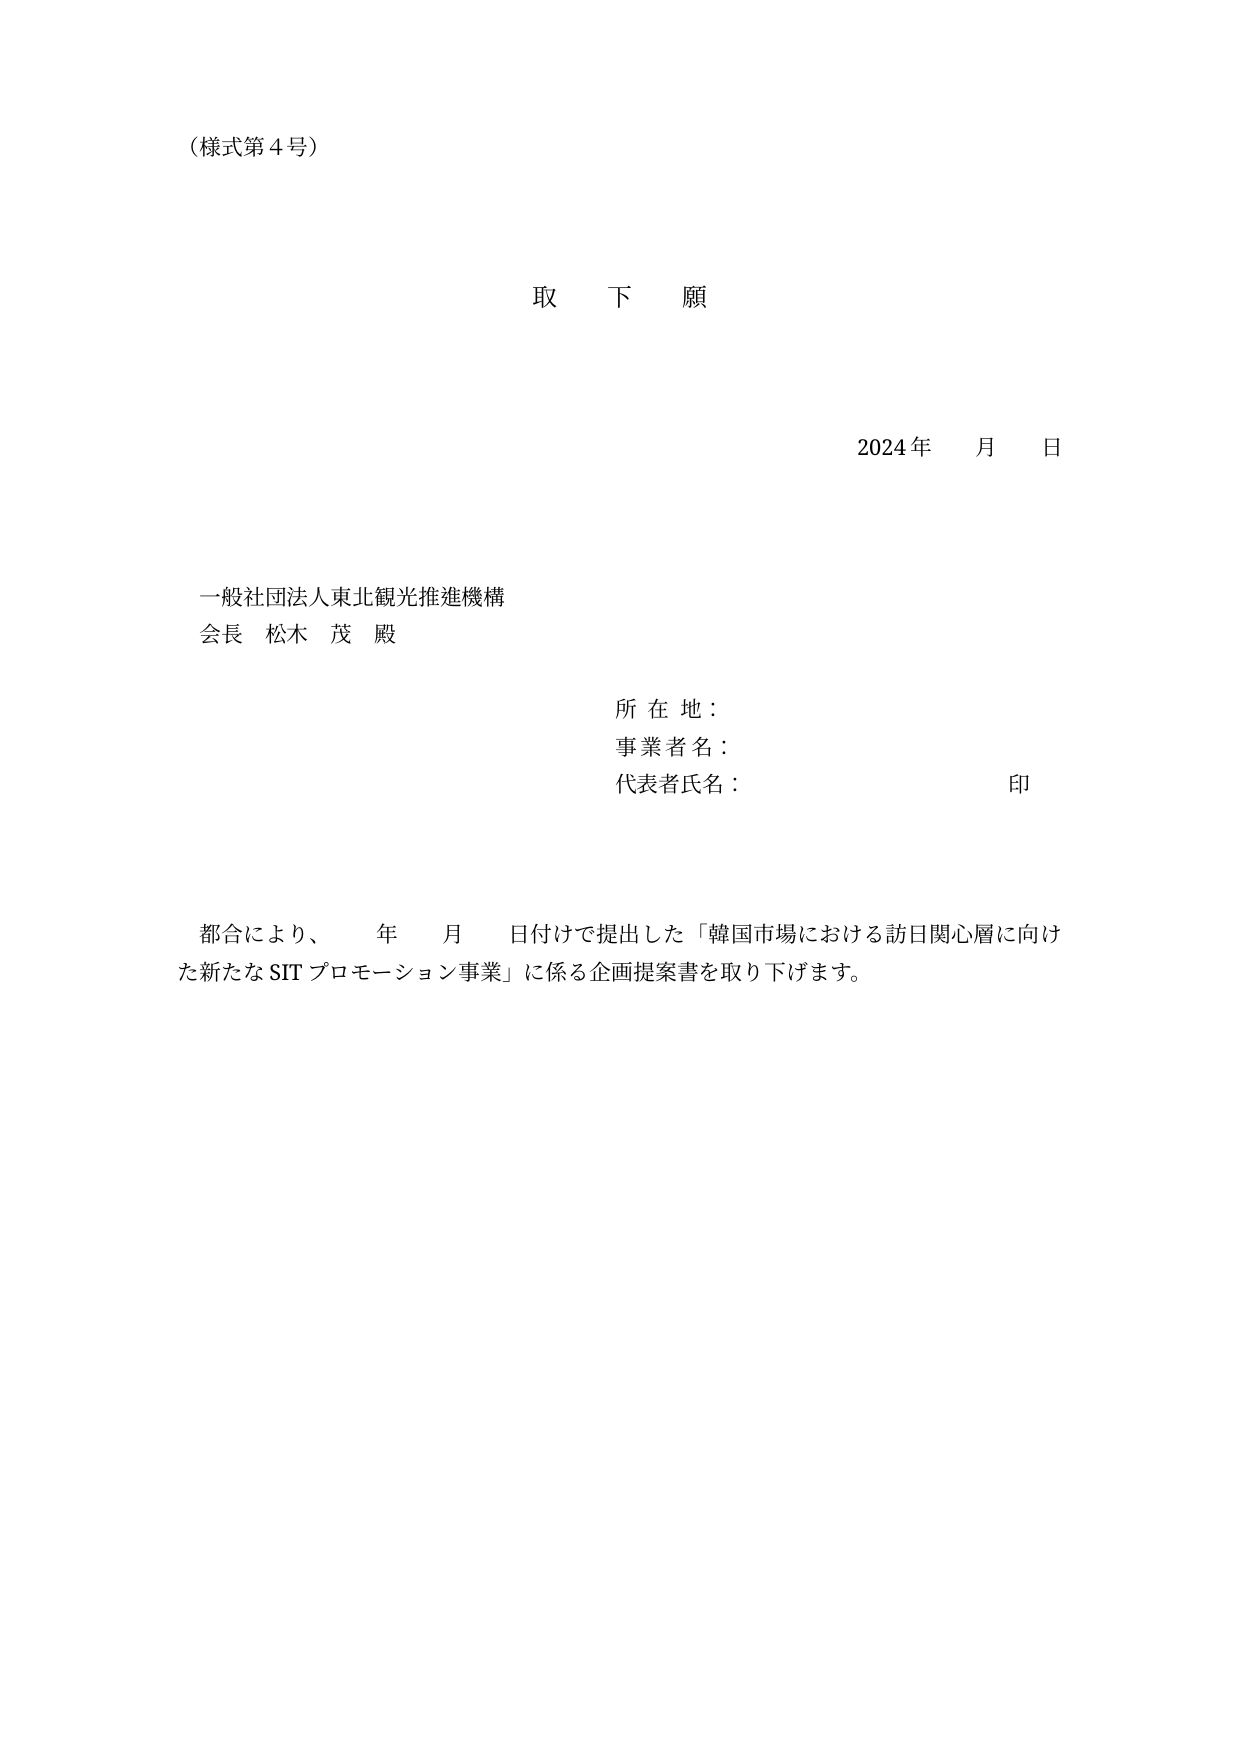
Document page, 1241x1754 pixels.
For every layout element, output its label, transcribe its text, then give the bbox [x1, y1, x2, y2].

text 会長 松木 茂 殿 [177, 614, 1063, 652]
text 代表者氏名： 印 [615, 764, 1063, 802]
text 取 下 願 [177, 277, 1063, 314]
text （様式第４号） [177, 127, 1063, 164]
text 事業者名： [615, 727, 1063, 764]
text 所在地： [615, 689, 1063, 727]
text 都合により、 年 月 日付けで提出した「韓国市場における訪日関心層に向けた新たなSITプロモーション事業」に係る企画提案書を取り下げます。 [177, 914, 1063, 989]
text 一般社団法人東北観光推進機構 [177, 577, 1063, 614]
text 2024年 月 日 [177, 427, 1063, 464]
